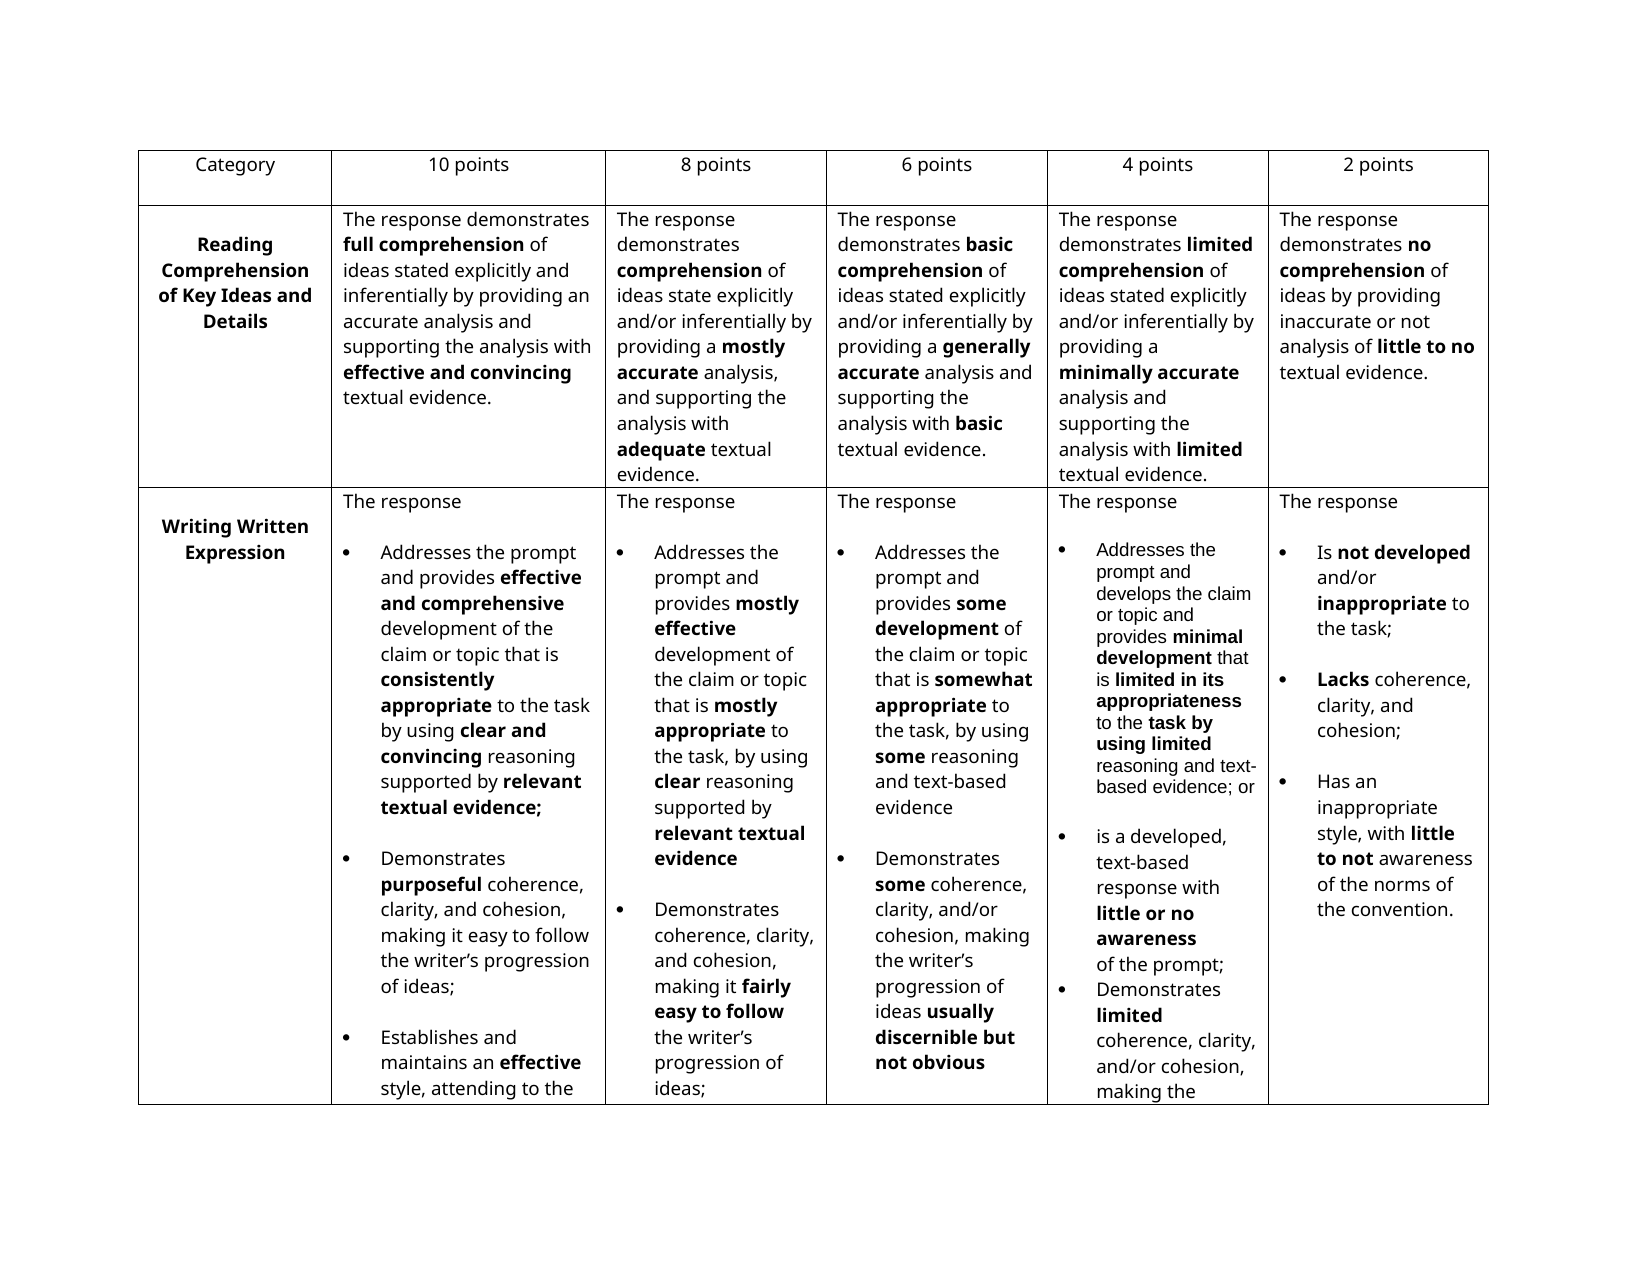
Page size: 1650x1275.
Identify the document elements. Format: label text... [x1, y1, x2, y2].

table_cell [1048, 488, 1268, 1104]
table_header 8 points [606, 151, 826, 205]
table_cell The response demonstrates basic comprehension of ideas stated explicitly and/or inferentially by providing a generally accurate analysis and supporting the analysis with basic textual evidence. [827, 206, 1047, 487]
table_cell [606, 488, 826, 1104]
table_cell The response demonstrates no comprehension of ideas by providing inaccurate or not analysis of little to no textual evidence. [1269, 206, 1488, 487]
table_header 4 points [1048, 151, 1268, 205]
table_header 10 points [332, 151, 605, 205]
table_cell The response demonstrates full comprehension of ideas stated explicitly and inferentially by providing an accurate analysis and supporting the analysis with effective and convincing textual evidence. [332, 206, 605, 487]
table_header 6 points [827, 151, 1047, 205]
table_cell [1269, 488, 1488, 1104]
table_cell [827, 488, 1047, 1104]
table_cell Reading Comprehension of Key Ideas and Details [139, 206, 331, 487]
table_header Category [139, 151, 331, 205]
table_cell The response demonstrates limited comprehension of ideas stated explicitly and/or inferentially by providing a minimally accurate analysis and supporting the analysis with limited textual evidence. [1048, 206, 1268, 487]
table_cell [139, 488, 331, 1104]
table_header 2 points [1269, 151, 1488, 205]
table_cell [332, 488, 605, 1104]
table_cell The response demonstrates comprehension of ideas state explicitly and/or inferentially by providing a mostly accurate analysis, and supporting the analysis with adequate textual evidence. [606, 206, 826, 487]
